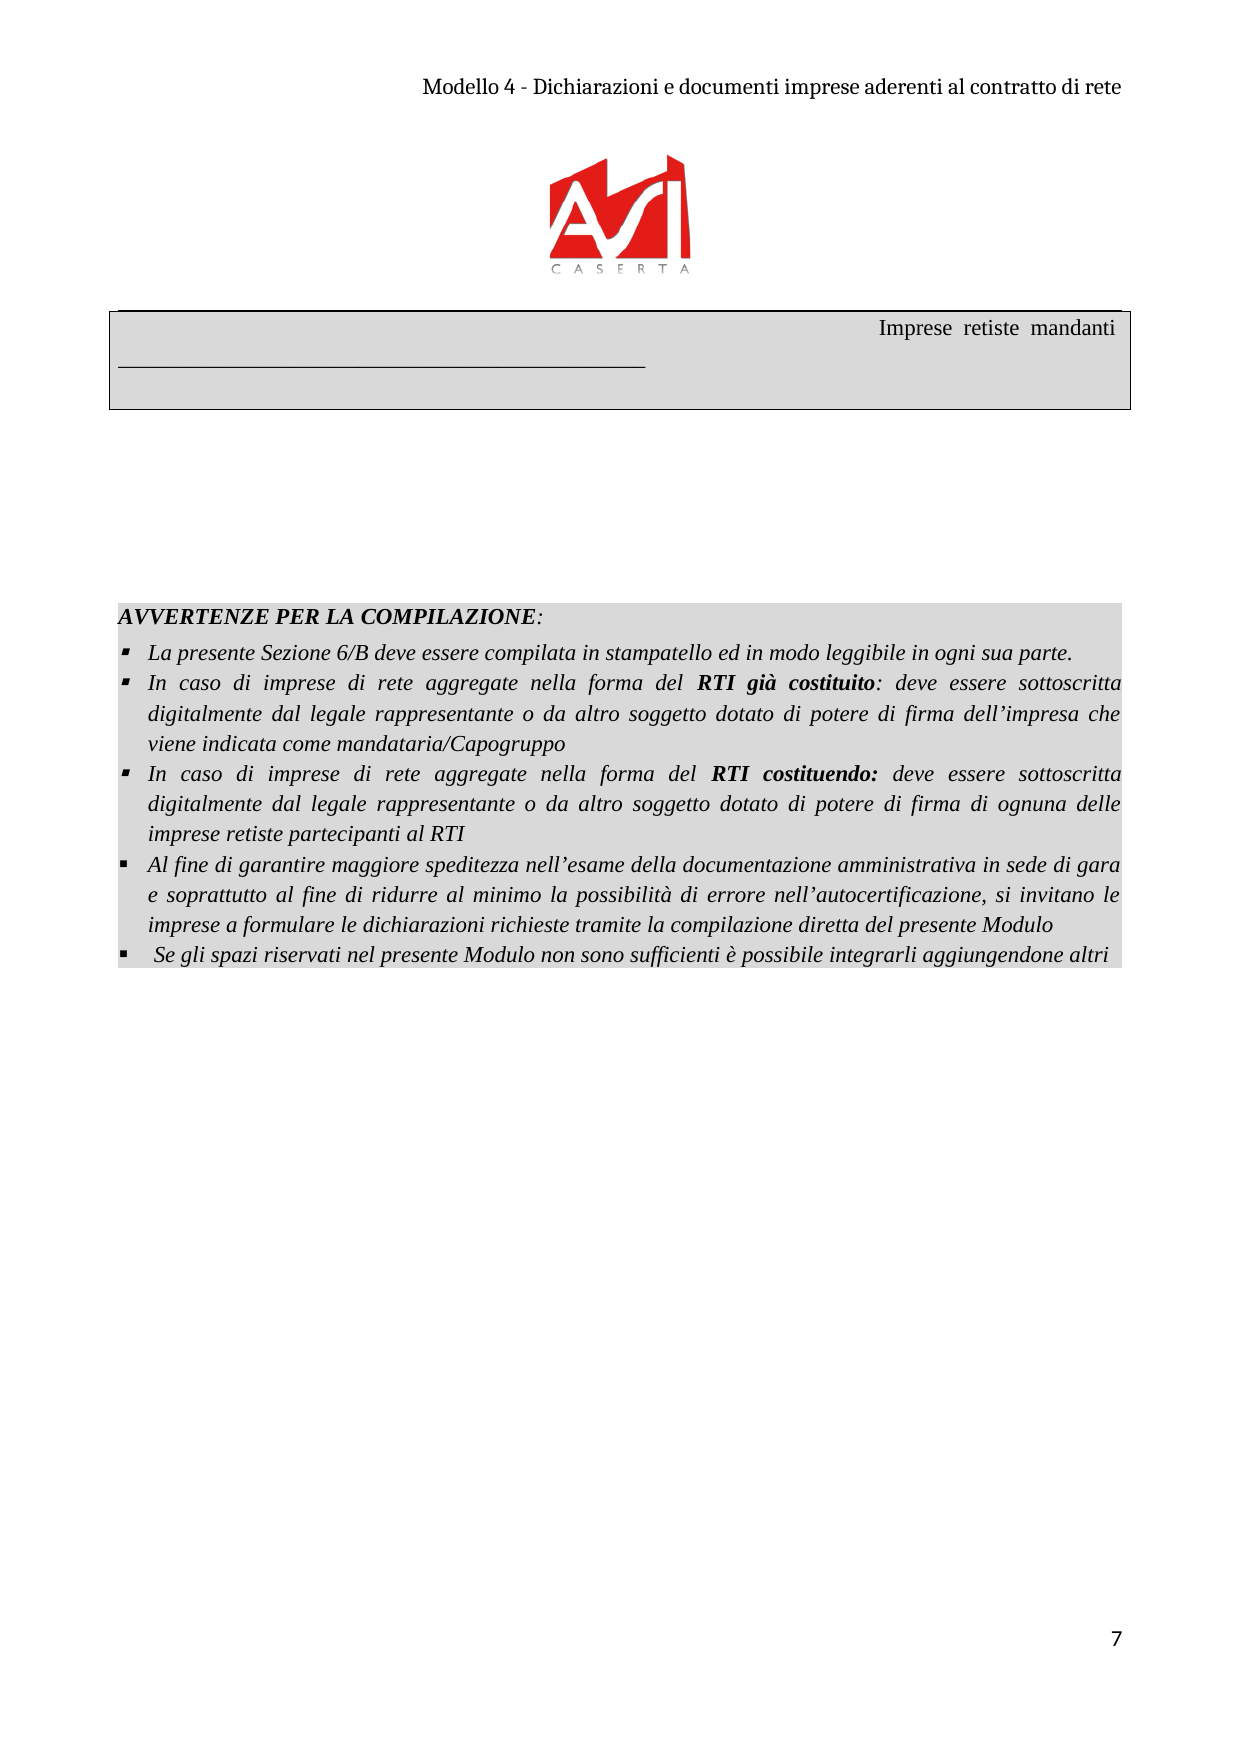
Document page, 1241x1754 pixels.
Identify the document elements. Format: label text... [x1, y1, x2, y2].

text AVVERTENZE PER LA COMPILAZIONE: [118, 603, 1122, 629]
text Imprese retiste mandanti ______________________________________________ [110, 312, 1130, 371]
list Se gli spazi riservati nel presente Modulo non sono sufficienti è possibile integrarli aggiungendone altri [118, 941, 1122, 968]
list In caso di imprese di rete aggregate nella forma del RTI costituendo: deve essere sottoscritta digitalmente dal legale rappresentante o da altro soggetto dotato di potere di firma di ognuna delle imprese retiste partecipanti al RTI [118, 760, 1122, 847]
list La presente Sezione 6/B deve essere compilata in stampatello ed in modo leggibile in ogni sua parte. [118, 639, 1122, 666]
list In caso di imprese di rete aggregate nella forma del RTI già costituito: deve essere sottoscritta digitalmente dal legale rappresentante o da altro soggetto dotato di potere di firma dell’impresa che viene indicata come mandataria/Capogruppo [118, 669, 1122, 756]
picture [549, 154, 691, 274]
list Al fine di garantire maggiore speditezza nell’esame della documentazione amministrativa in sede di gara e soprattutto al fine di ridurre al minimo la possibilità di errore nell’autocertificazione, si invitano le imprese a formulare le dichiarazioni richieste tramite la compilazione diretta del presente Modulo [118, 851, 1122, 937]
